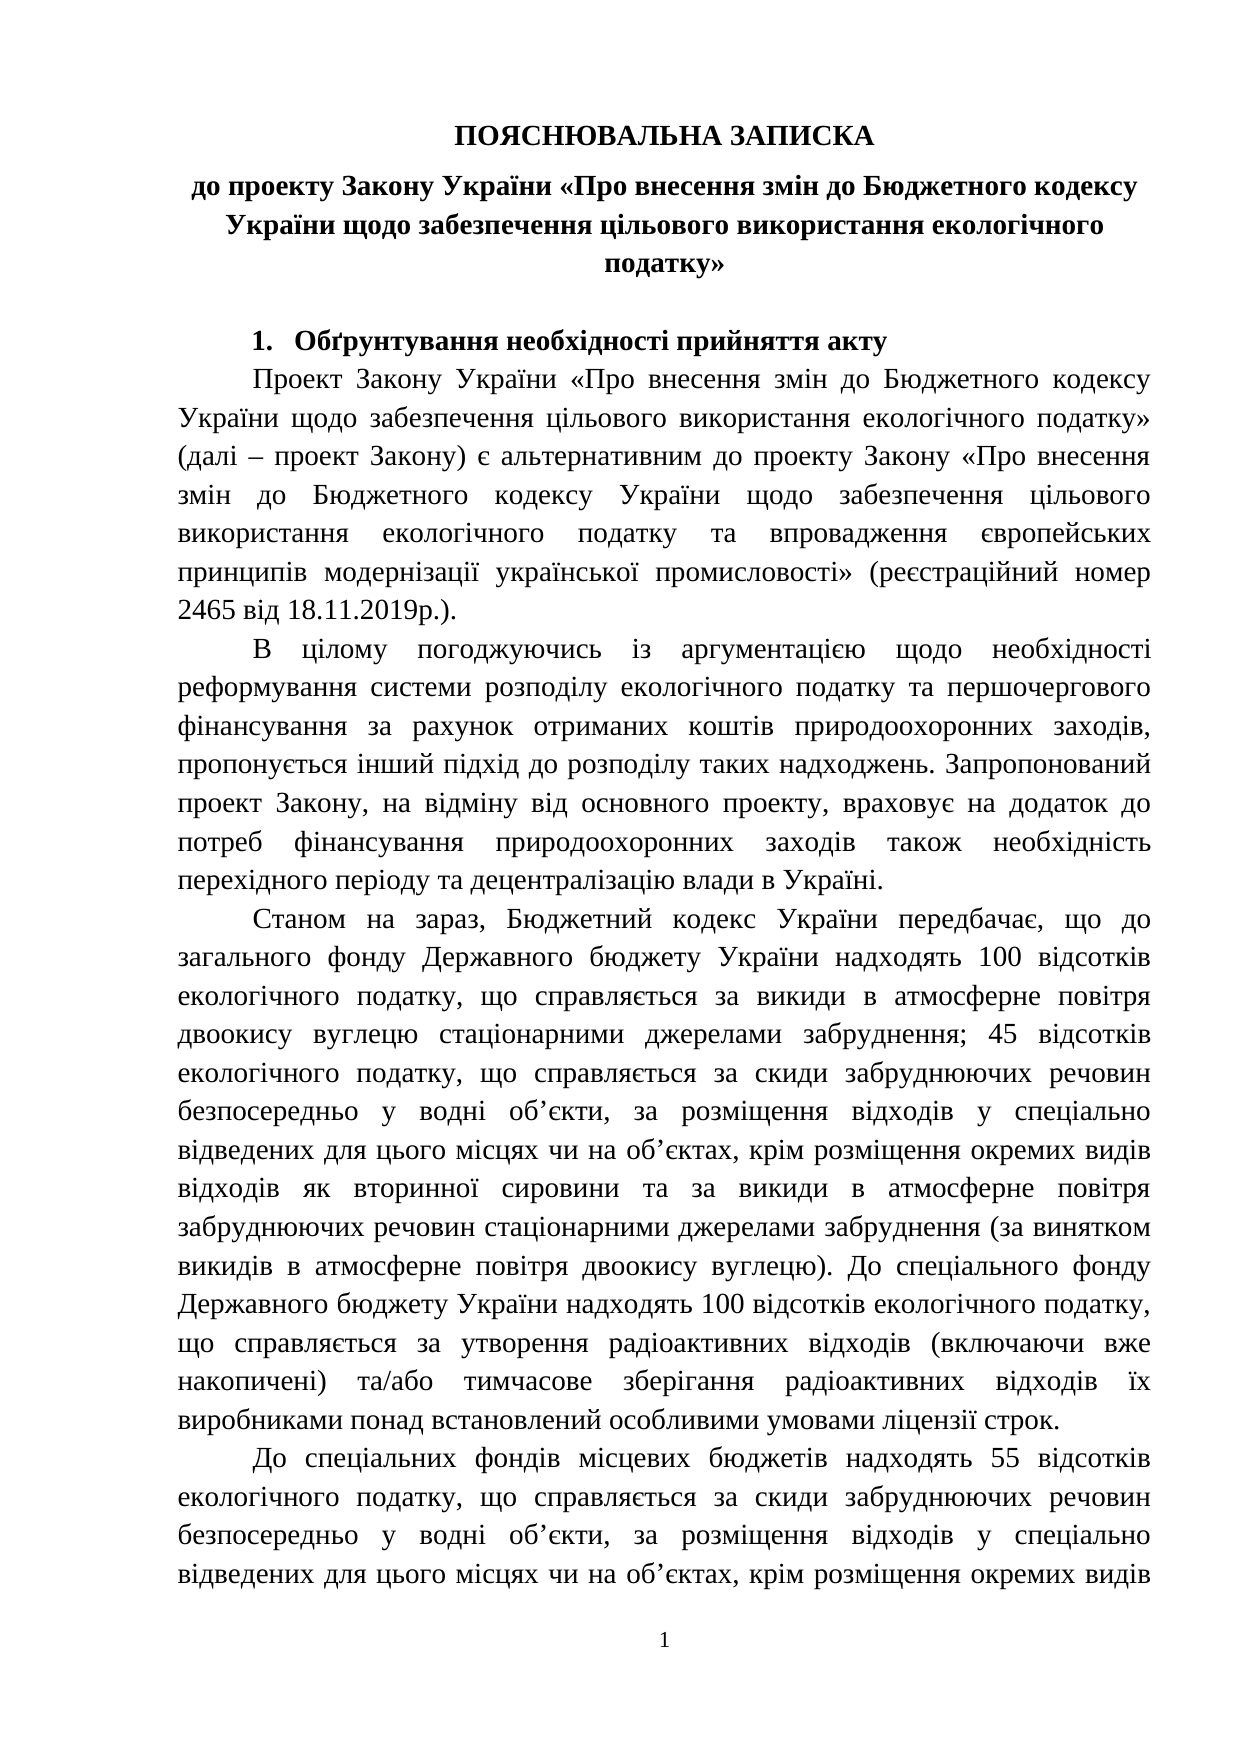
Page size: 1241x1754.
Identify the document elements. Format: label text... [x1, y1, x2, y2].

text ПОЯСНЮВАЛЬНА ЗАПИСКА [177, 118, 1152, 152]
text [177, 1440, 1152, 1589]
text Станом на зараз, Бюджетний кодекс України передбачає, що до загального фонду Державного бюджету України надходять 100 відсотків екологічного податку, що справляється за викиди в атмосферне повітря двоокису вуглецю стаціонарними джерелами забруднення; 45 відсотків екологічного податку, що справляється за скиди забруднюючих речовин безпосередньо у водні об’єкти, за розміщення відходів у спеціально відведених для цього місцях чи на об’єктах, крім розміщення окремих видів відходів як вторинної сировини та за викиди в атмосферне повітря забруднюючих речовин стаціонарними джерелами забруднення (за винятком викидів в атмосферне повітря двоокису вуглецю). До спеціального фонду Державного бюджету України надходять 100 відсотків екологічного податку, що справляється за утворення радіоактивних відходів (включаючи вже накопичені) та/або тимчасове зберігання радіоактивних відходів їх виробниками понад встановлений особливими умовами ліцензії строк. [177, 901, 1152, 1435]
list Обґрунтування необхідності прийняття акту [251, 323, 1152, 356]
text Проект Закону України «Про внесення змін до Бюджетного кодексу України щодо забезпечення цільового використання екологічного податку» (далі – проект Закону) є альтернативним до проекту Закону «Про внесення змін до Бюджетного кодексу України щодо забезпечення цільового використання екологічного податку та впровадження європейських принципів модернізації української промисловості» (реєстраційний номер 2465 від 18.11.2019р.). [177, 361, 1152, 626]
text до проекту Закону України «Про внесення змін до Бюджетного кодексу України щодо забезпечення цільового використання екологічного податку» [177, 168, 1152, 279]
text В цілому погоджуючись із аргументацією щодо необхідності реформування системи розподілу екологічного податку та першочергового фінансування за рахунок отриманих коштів природоохоронних заходів, пропонується інший підхід до розподілу таких надходжень. Запропонований проект Закону, на відміну від основного проекту, враховує на додаток до потреб фінансування природоохоронних заходів також необхідність перехідного періоду та децентралізацію влади в Україні. [177, 631, 1152, 896]
